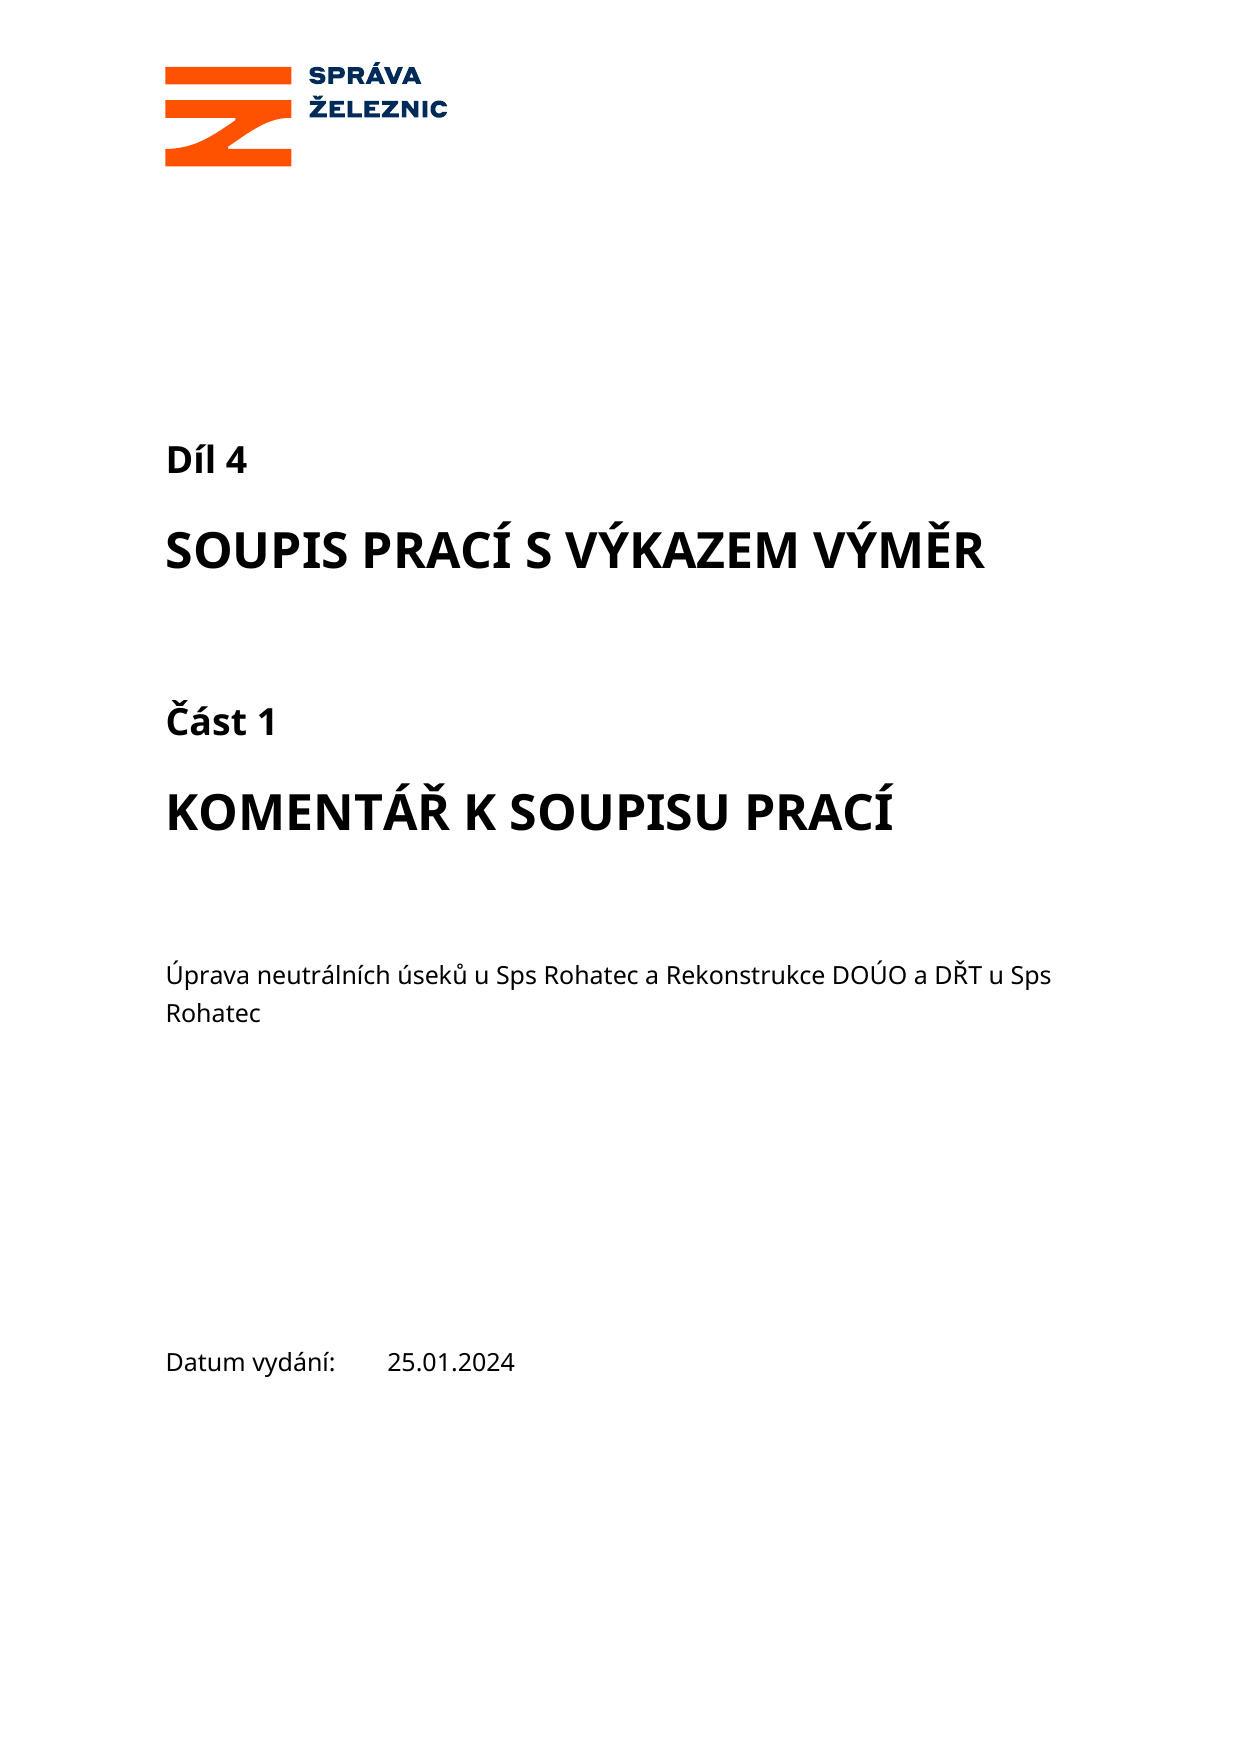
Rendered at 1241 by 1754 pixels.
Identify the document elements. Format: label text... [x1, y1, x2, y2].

text Část 1 [165, 696, 1075, 747]
text SOUPIS PRACÍ S VÝKAZEM VÝMĚR [165, 514, 1075, 583]
text Datum vydání: 25.01.2024 [165, 1345, 1075, 1379]
text KOMENTÁŘ K SOUPISU PRACÍ [165, 777, 1075, 845]
text Díl 4 [165, 433, 1075, 484]
